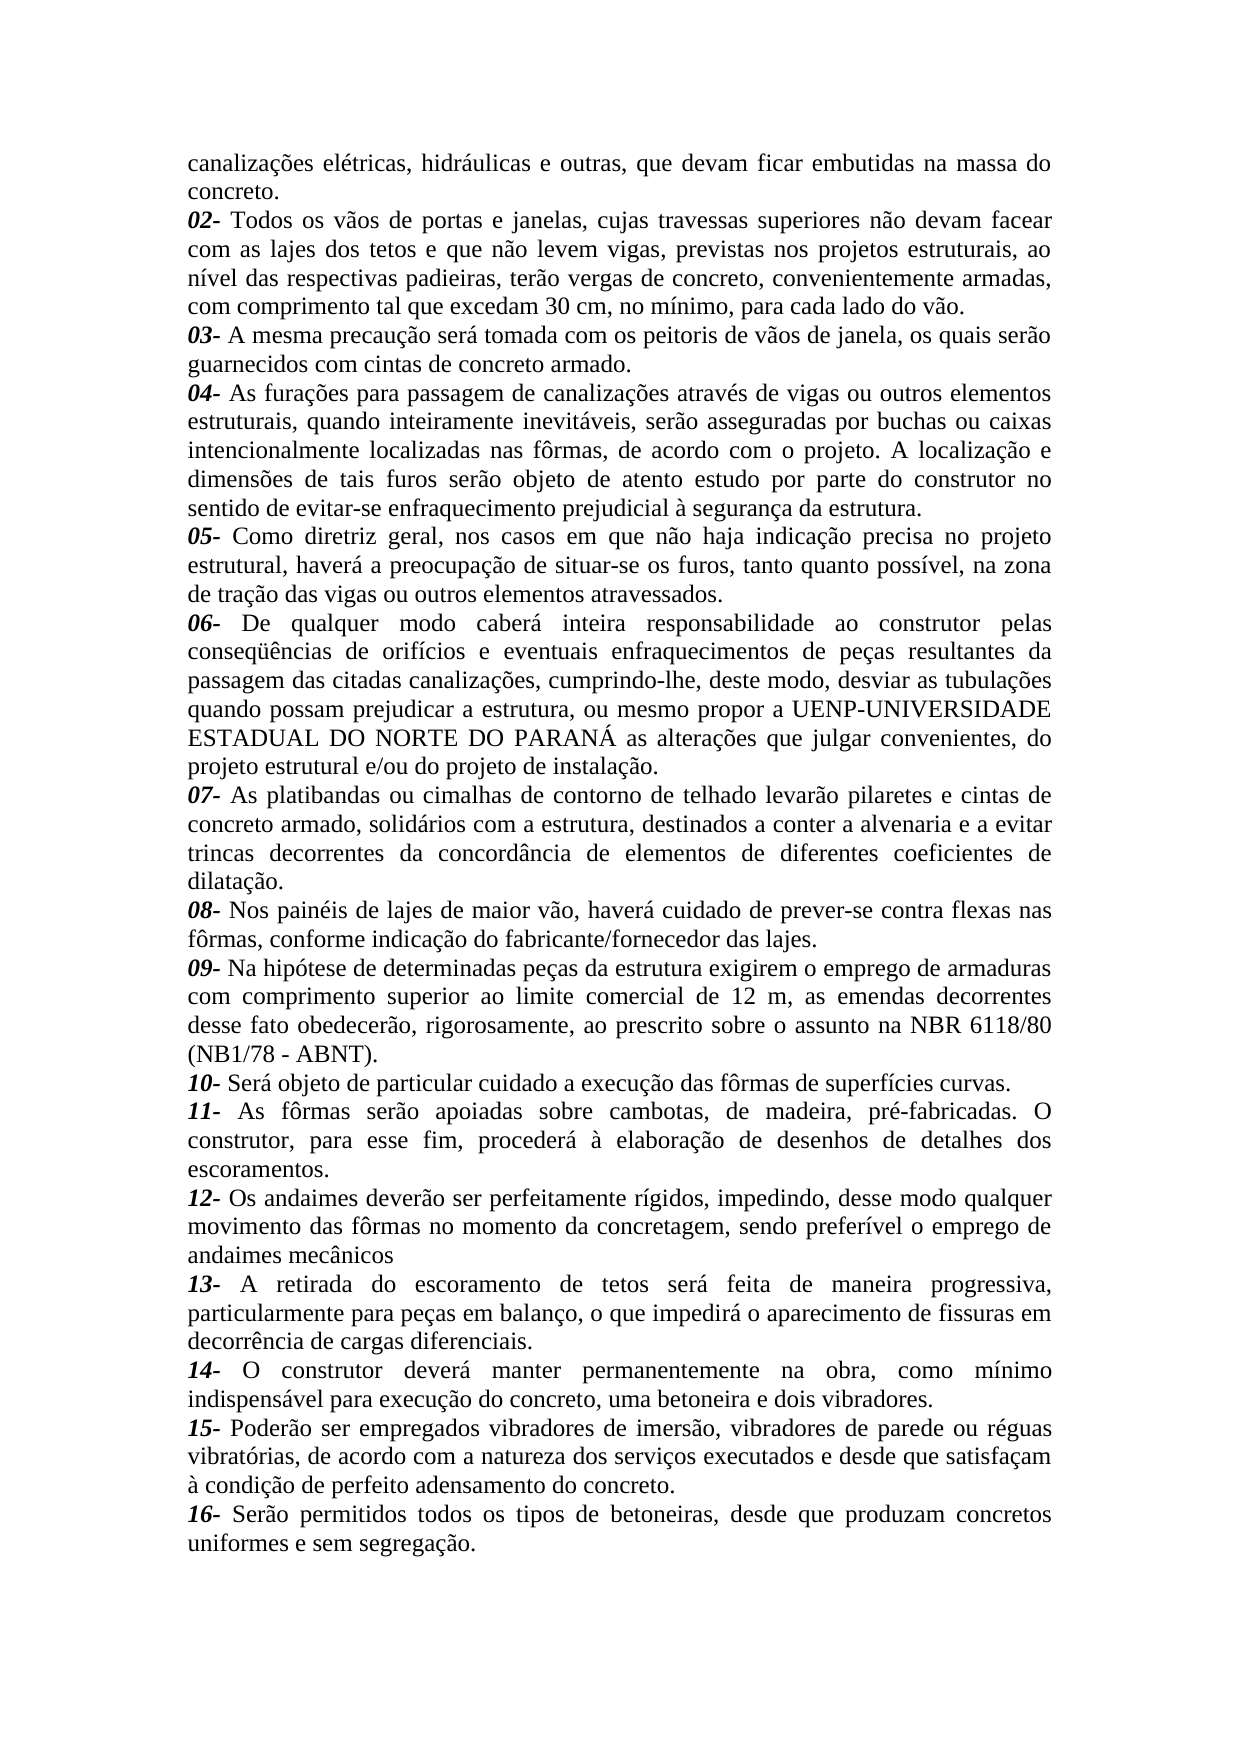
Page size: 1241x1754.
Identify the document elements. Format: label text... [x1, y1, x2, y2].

text 12- Os andaimes deverão ser perfeitamente rígidos, impedindo, desse modo qualquer movimento das fôrmas no momento da concretagem, sendo preferível o emprego de andaimes mecânicos [187, 1183, 1053, 1269]
text 06- De qualquer modo caberá inteira responsabilidade ao construtor pelas conseqüências de orifícios e eventuais enfraquecimentos de peças resultantes da passagem das citadas canalizações, cumprindo-lhe, deste modo, desviar as tubulações quando possam prejudicar a estrutura, ou mesmo propor a UENP-UNIVERSIDADE ESTADUAL DO NORTE DO PARANÁ as alterações que julgar convenientes, do projeto estrutural e/ou do projeto de instalação. [187, 608, 1053, 780]
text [187, 148, 1053, 205]
text 02- Todos os vãos de portas e janelas, cujas travessas superiores não devam facear com as lajes dos tetos e que não levem vigas, previstas nos projetos estruturais, ao nível das respectivas padieiras, terão vergas de concreto, convenientemente armadas, com comprimento tal que excedam 30 cm, no mínimo, para cada lado do vão. [187, 205, 1053, 320]
text 04- As furações para passagem de canalizações através de vigas ou outros elementos estruturais, quando inteiramente inevitáveis, serão asseguradas por buchas ou caixas intencionalmente localizadas nas fôrmas, de acordo com o projeto. A localização e dimensões de tais furos serão objeto de atento estudo por parte do construtor no sentido de evitar-se enfraquecimento prejudicial à segurança da estrutura. [187, 378, 1053, 521]
text 08- Nos painéis de lajes de maior vão, haverá cuidado de prever-se contra flexas nas fôrmas, conforme indicação do fabricante/fornecedor das lajes. [187, 895, 1053, 953]
text 07- As platibandas ou cimalhas de contorno de telhado levarão pilaretes e cintas de concreto armado, solidários com a estrutura, destinados a conter a alvenaria e a evitar trincas decorrentes da concordância de elementos de diferentes coeficientes de dilatação. [187, 780, 1053, 895]
text 11- As fôrmas serão apoiadas sobre cambotas, de madeira, pré-fabricadas. O construtor, para esse fim, procederá à elaboração de desenhos de detalhes dos escoramentos. [187, 1096, 1053, 1183]
text 14- O construtor deverá manter permanentemente na obra, como mínimo indispensável para execução do concreto, uma betoneira e dois vibradores. [187, 1355, 1053, 1413]
text 10- Será objeto de particular cuidado a execução das fôrmas de superfícies curvas. [187, 1068, 1053, 1096]
text 13- A retirada do escoramento de tetos será feita de maneira progressiva, particularmente para peças em balanço, o que impedirá o aparecimento de fissuras em decorrência de cargas diferenciais. [187, 1269, 1053, 1355]
text 05- Como diretriz geral, nos casos em que não haja indicação precisa no projeto estrutural, haverá a preocupação de situar-se os furos, tanto quanto possível, na zona de tração das vigas ou outros elementos atravessados. [187, 521, 1053, 608]
text 09- Na hipótese de determinadas peças da estrutura exigirem o emprego de armaduras com comprimento superior ao limite comercial de 12 m, as emendas decorrentes desse fato obedecerão, rigorosamente, ao prescrito sobre o assunto na NBR 6118/80 (NB1/78 - ABNT). [187, 953, 1053, 1068]
text 03- A mesma precaução será tomada com os peitoris de vãos de janela, os quais serão guarnecidos com cintas de concreto armado. [187, 320, 1053, 378]
text 16- Serão permitidos todos os tipos de betoneiras, desde que produzam concretos uniformes e sem segregação. [187, 1499, 1053, 1556]
text 15- Poderão ser empregados vibradores de imersão, vibradores de parede ou réguas vibratórias, de acordo com a natureza dos serviços executados e desde que satisfaçam à condição de perfeito adensamento do concreto. [187, 1413, 1053, 1499]
